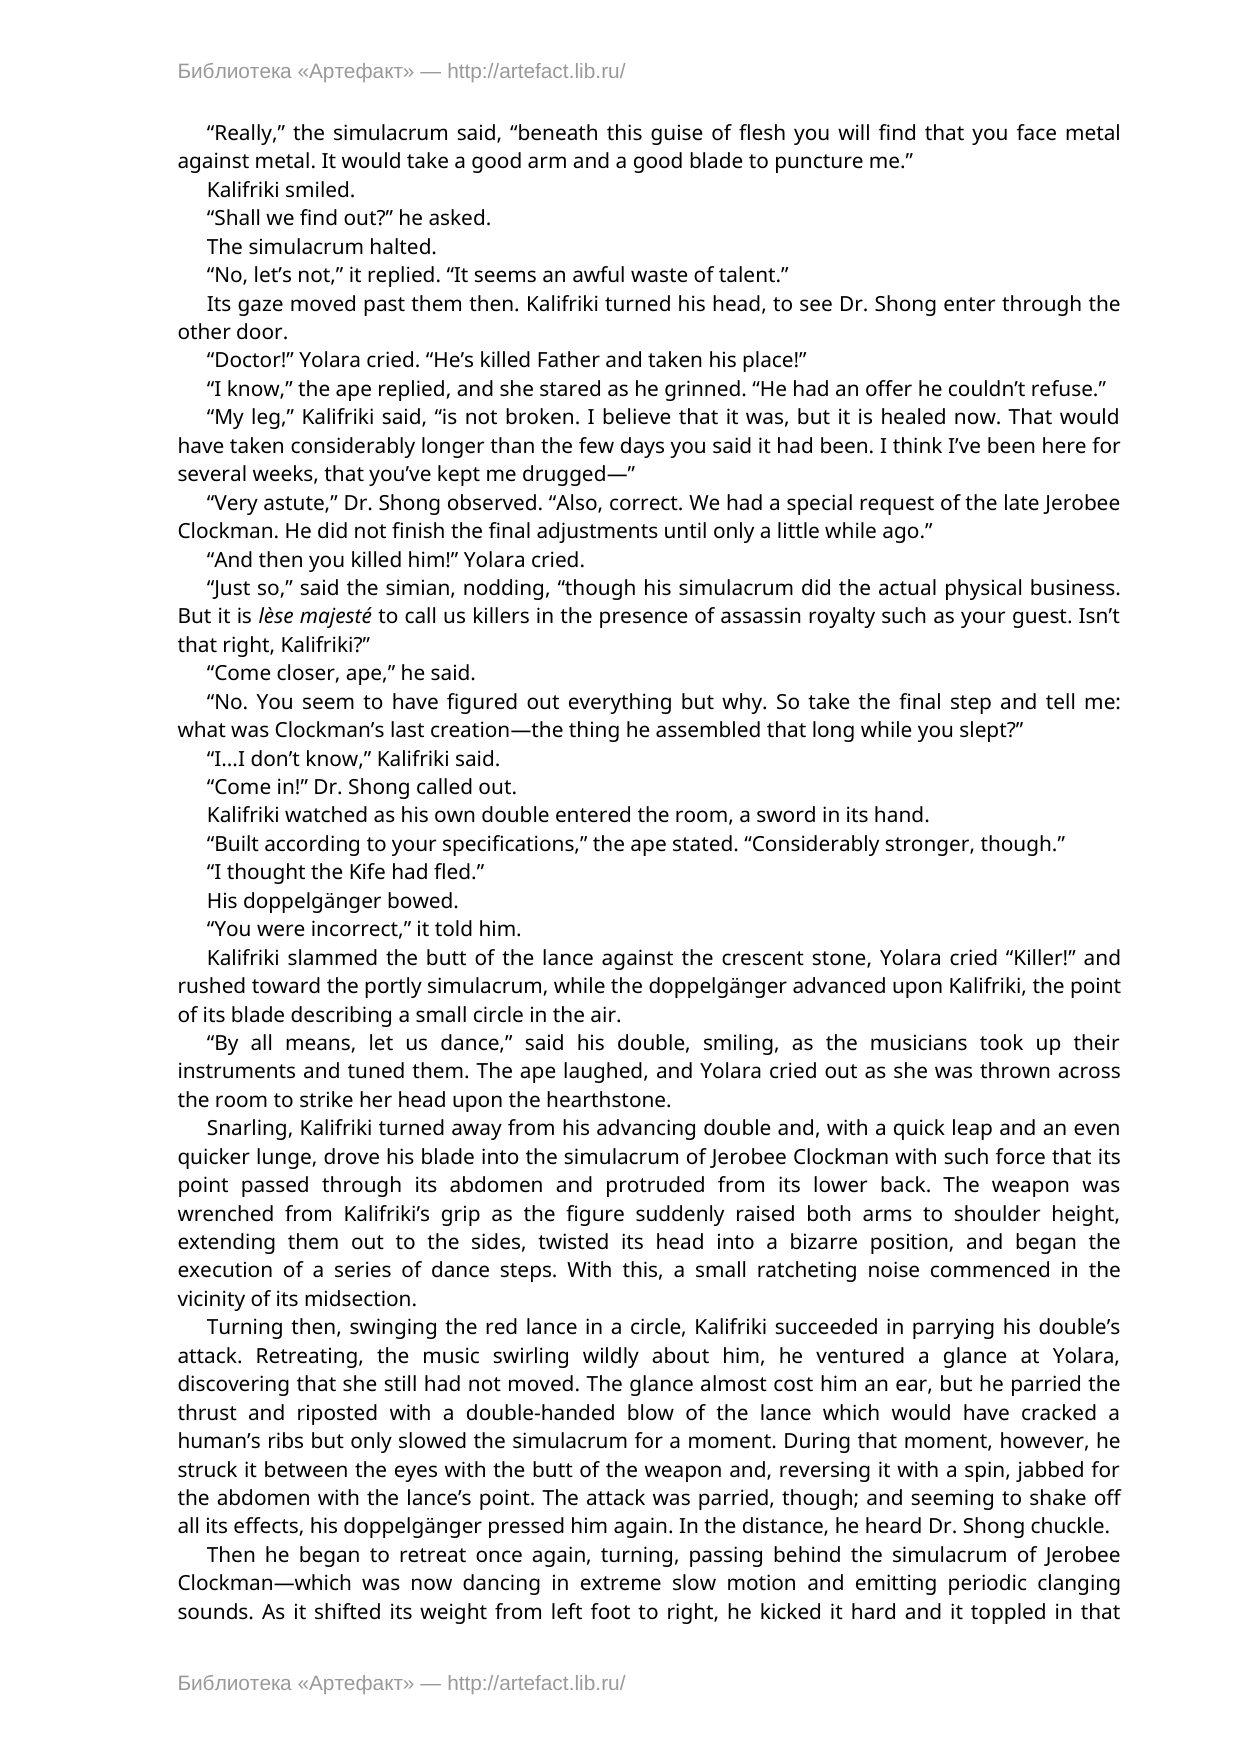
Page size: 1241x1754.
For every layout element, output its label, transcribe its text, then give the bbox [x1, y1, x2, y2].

text Kalifriki smiled. [177, 175, 1122, 203]
text “I thought the Kife had fled.” [177, 857, 1122, 886]
text His doppelgänger bowed. [177, 886, 1122, 914]
text “Shall we find out?” he asked. [177, 203, 1122, 232]
text Kalifriki watched as his own double entered the room, a sword in its hand. [177, 801, 1122, 829]
text Kalifriki slammed the butt of the lance against the crescent stone, Yolara cried “Killer!” and rushed toward the portly simulacrum, while the doppelgänger advanced upon Kalifriki, the point of its blade describing a small circle in the air. [177, 943, 1122, 1028]
text “Doctor!” Yolara cried. “He’s killed Father and taken his place!” [177, 346, 1122, 374]
text “My leg,” Kalifriki said, “is not broken. I believe that it was, but it is healed now. That would have taken considerably longer than the few days you said it had been. I think I’ve been here for several weeks, that you’ve kept me drugged⁠—” [177, 402, 1122, 488]
text “Just so,” said the simian, nodding, “though his simulacrum did the actual physical business. But it is lèse majesté to call us killers in the presence of assassin royalty such as your guest. Isn’t that right, Kalifriki?” [177, 573, 1122, 658]
text “I know,” the ape replied, and she stared as he grinned. “He had an offer he couldn’t refuse.” [177, 374, 1122, 402]
text Snarling, Kalifriki turned away from his advancing double and, with a quick leap and an even quicker lunge, drove his blade into the simulacrum of Jerobee Clockman with such force that its point passed through its abdomen and protruded from its lower back. The weapon was wrenched from Kalifriki’s grip as the figure suddenly raised both arms to shoulder height, extending them out to the sides, twisted its head into a bizarre position, and began the execution of a series of dance steps. With this, a small ratcheting noise commenced in the vicinity of its midsection. [177, 1113, 1122, 1312]
text “Very astute,” Dr. Shong observed. “Also, correct. We had a special request of the late Jerobee Clockman. He did not finish the final adjustments until only a little while ago.” [177, 488, 1122, 545]
text “No, let’s not,” it replied. “It seems an awful waste of talent.” [177, 260, 1122, 289]
text “Built according to your specifications,” the ape stated. “Considerably stronger, though.” [177, 829, 1122, 857]
text “You were incorrect,” it told him. [177, 914, 1122, 943]
text “Come in!” Dr. Shong called out. [177, 772, 1122, 801]
text “No. You seem to have figured out everything but why. So take the final step and tell me: what was Clockman’s last creation⁠—the thing he assembled that long while you slept?” [177, 687, 1122, 744]
text “Come closer, ape,” he said. [177, 658, 1122, 687]
text The simulacrum halted. [177, 232, 1122, 260]
text “By all means, let us dance,” said his double, smiling, as the musicians took up their instruments and tuned them. The ape laughed, and Yolara cried out as she was thrown across the room to strike her head upon the hearthstone. [177, 1028, 1122, 1113]
text Turning then, swinging the red lance in a circle, Kalifriki succeeded in parrying his double’s attack. Retreating, the music swirling wildly about him, he ventured a glance at Yolara, discovering that she still had not moved. The glance almost cost him an ear, but he parried the thrust and riposted with a double-handed blow of the lance which would have cracked a human’s ribs but only slowed the simulacrum for a moment. During that moment, however, he struck it between the eyes with the butt of the weapon and, reversing it with a spin, jabbed for the abdomen with the lance’s point. The attack was parried, though; and seeming to shake off all its effects, his doppelgänger pressed him again. In the distance, he heard Dr. Shong chuckle. [177, 1312, 1122, 1540]
text Its gaze moved past them then. Kalifriki turned his head, to see Dr. Shong enter through the other door. [177, 289, 1122, 346]
text “And then you killed him!” Yolara cried. [177, 545, 1122, 573]
text “Really,” the simulacrum said, “beneath this guise of flesh you will find that you face metal against metal. It would take a good arm and a good blade to puncture me.” [177, 118, 1122, 175]
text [177, 1540, 1122, 1625]
text “I...I don’t know,” Kalifriki said. [177, 744, 1122, 772]
